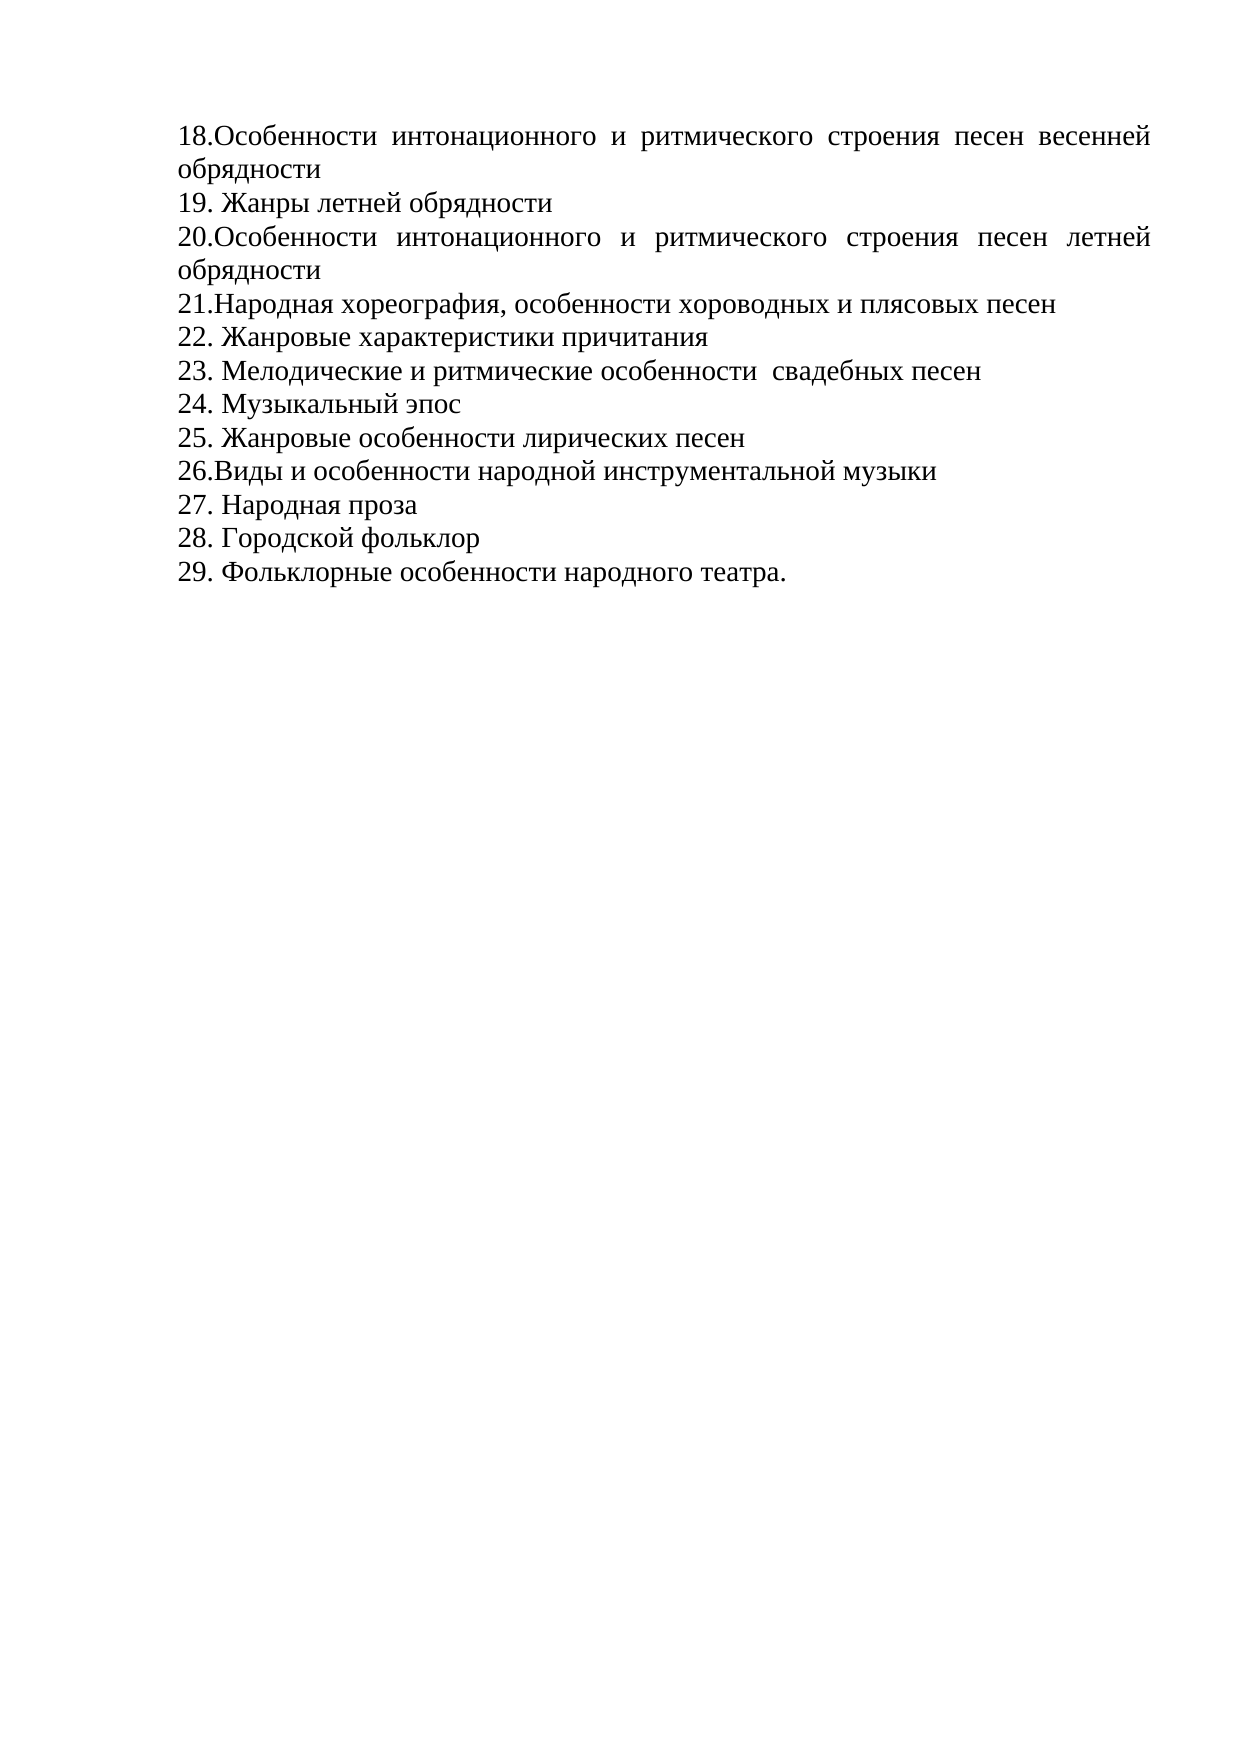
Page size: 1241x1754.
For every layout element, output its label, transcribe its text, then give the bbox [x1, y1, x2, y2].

text 19. Жанры летней обрядности [177, 185, 1152, 219]
text 23. Мелодические и ритмические особенности свадебных песен [177, 353, 1152, 386]
text 28. Городской фольклор [177, 521, 1152, 554]
text 18.Особенности интонационного и ритмического строения песен весенней обрядности [177, 118, 1152, 185]
text 27. Народная проза [177, 487, 1152, 521]
text 20.Особенности интонационного и ритмического строения песен летней обрядности [177, 219, 1152, 286]
text 22. Жанровые характеристики причитания [177, 319, 1152, 353]
text 21.Народная хореография, особенности хороводных и плясовых песен [177, 286, 1152, 319]
text 26.Виды и особенности народной инструментальной музыки [177, 453, 1152, 487]
text 25. Жанровые особенности лирических песен [177, 420, 1152, 453]
text 29. Фольклорные особенности народного театра. [177, 554, 1152, 588]
text 24. Музыкальный эпос [177, 386, 1152, 420]
